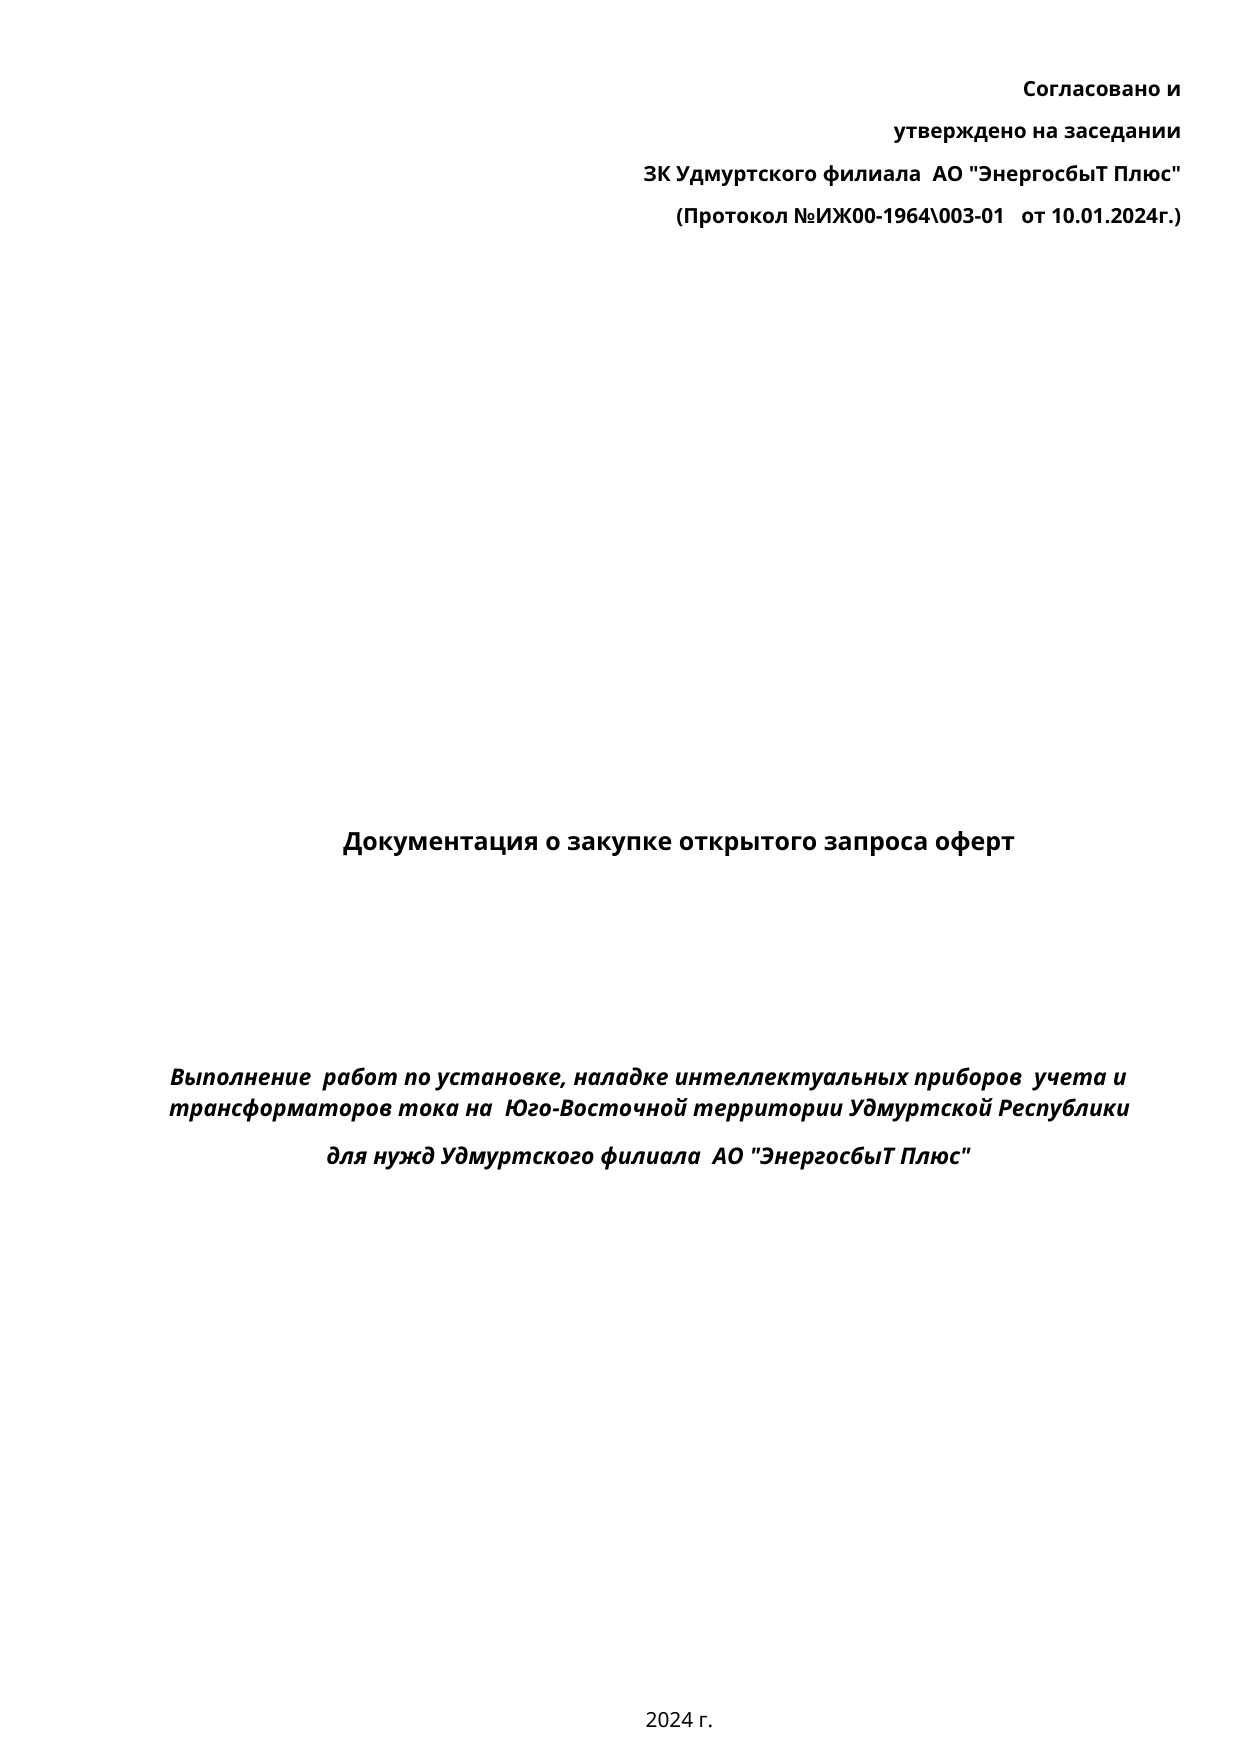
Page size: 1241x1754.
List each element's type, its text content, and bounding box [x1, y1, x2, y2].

text Выполнение работ по установке, наладке интеллектуальных приборов учета и трансформаторов тока на Юго-Восточной территории Удмуртской Республики [118, 1061, 1181, 1123]
text (Протокол №ИЖ00-1964\003-01 от 10.01.2024г.) [474, 202, 1181, 230]
text Документация о закупке открытого запроса оферт [118, 823, 1181, 857]
text Согласовано и [474, 74, 1181, 102]
text ЗК Удмуртского филиала АО "ЭнергосбыТ Плюс" [474, 159, 1181, 187]
text для нужд Удмуртского филиала АО "ЭнергосбыТ Плюс" [118, 1140, 1181, 1171]
text утверждено на заседании [474, 116, 1181, 145]
text 2024 г. [118, 1705, 1181, 1733]
